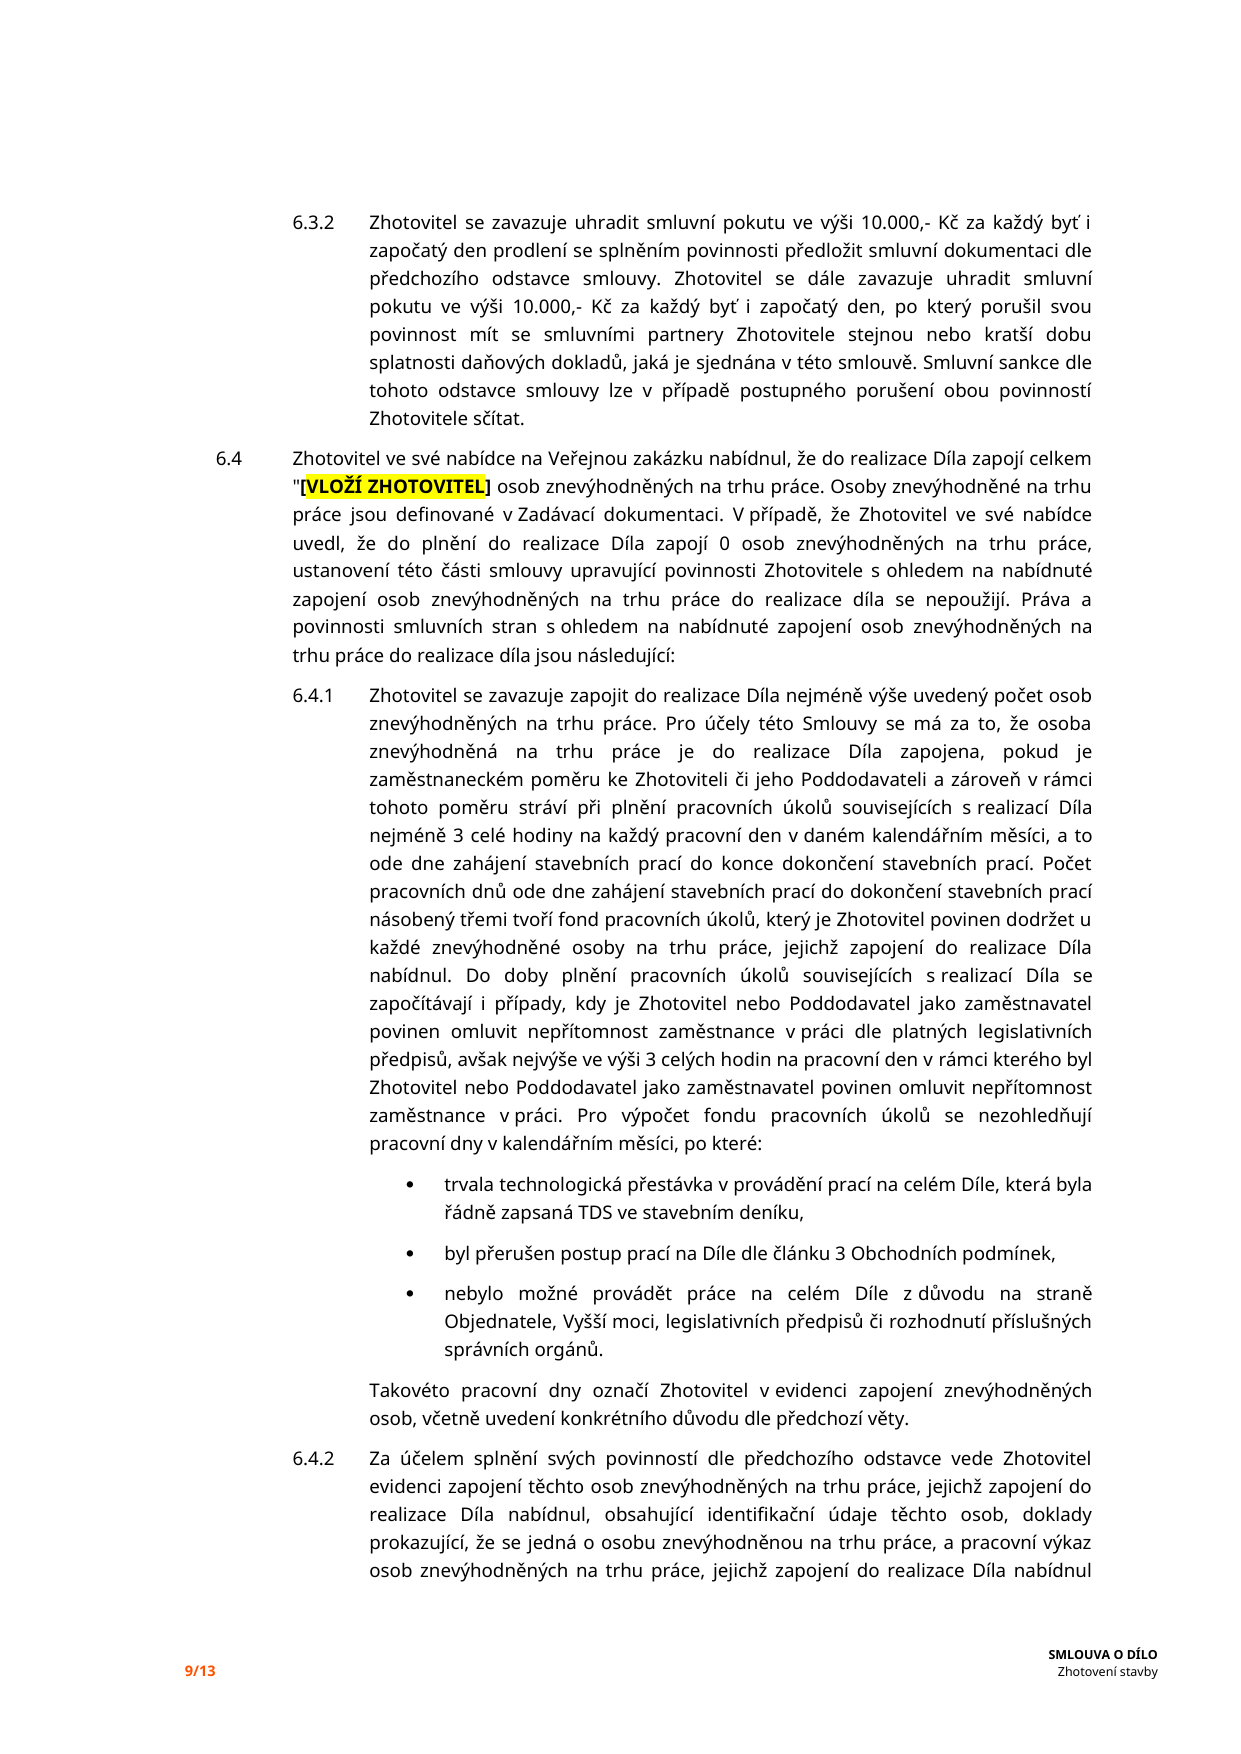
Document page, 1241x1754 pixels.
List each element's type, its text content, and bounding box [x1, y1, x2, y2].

text Zhotovitel se zavazuje uhradit smluvní pokutu ve výši 10.000,- Kč za každý byť i započatý den prodlení se splněním povinnosti předložit smluvní dokumentaci dle předchozího odstavce smlouvy. Zhotovitel se dále zavazuje uhradit smluvní pokutu ve výši 10.000,- Kč za každý byť i započatý den, po který porušil svou povinnost mít se smluvními partnery Zhotovitele stejnou nebo kratší dobu splatnosti daňových dokladů, jaká je sjednána v této smlouvě. Smluvní sankce dle tohoto odstavce smlouvy lze v případě postupného porušení obou povinností Zhotovitele sčítat. [292, 209, 1093, 431]
list Zhotovitel se zavazuje zapojit do realizace Díla nejméně výše uvedený počet osob znevýhodněných na trhu práce. Pro účely této Smlouvy se má za to, že osoba znevýhodněná na trhu práce je do realizace Díla zapojena, pokud je zaměstnaneckém poměru ke Zhotoviteli či jeho Poddodavateli a zároveň v rámci tohoto poměru stráví při plnění pracovních úkolů souvisejících s realizací Díla nejméně 3 celé hodiny na každý pracovní den v daném kalendářním měsíci, a to ode dne zahájení stavebních prací do konce dokončení stavebních prací. Počet pracovních dnů ode dne zahájení stavebních prací do dokončení stavebních prací násobený třemi tvoří fond pracovních úkolů, který je Zhotovitel povinen dodržet u každé znevýhodněné osoby na trhu práce, jejichž zapojení do realizace Díla nabídnul. Do doby plnění pracovních úkolů souvisejících s realizací Díla se započítávají i případy, kdy je Zhotovitel nebo Poddodavatel jako zaměstnavatel povinen omluvit nepřítomnost zaměstnance v práci dle platných legislativních předpisů, avšak nejvýše ve výši 3 celých hodin na pracovní den v rámci kterého byl Zhotovitel nebo Poddodavatel jako zaměstnavatel povinen omluvit nepřítomnost zaměstnance v práci. Pro výpočet fondu pracovních úkolů se nezohledňují pracovní dny v kalendářním měsíci, po které: [292, 682, 1093, 1156]
list Takovéto pracovní dny označí Zhotovitel v evidenci zapojení znevýhodněných osob, včetně uvedení konkrétního důvodu dle předchozí věty. [369, 1377, 1093, 1430]
list trvala technologická přestávka v provádění prací na celém Díle, která byla řádně zapsaná TDS ve stavebním deníku, [407, 1171, 1093, 1225]
text Zhotovitel ve své nabídce na Veřejnou zakázku nabídnul, že do realizace Díla zapojí celkem "[VLOŽÍ ZHOTOVITEL] osob znevýhodněných na trhu práce. Osoby znevýhodněné na trhu práce jsou definované v Zadávací dokumentaci. V případě, že Zhotovitel ve své nabídce uvedl, že do plnění do realizace Díla zapojí 0 osob znevýhodněných na trhu práce, ustanovení této části smlouvy upravující povinnosti Zhotovitele s ohledem na nabídnuté zapojení osob znevýhodněných na trhu práce do realizace díla se nepoužijí. Práva a povinnosti smluvních stran s ohledem na nabídnuté zapojení osob znevýhodněných na trhu práce do realizace díla jsou následující: [216, 446, 1093, 667]
list nebylo možné provádět práce na celém Díle z důvodu na straně Objednatele, Vyšší moci, legislativních předpisů či rozhodnutí příslušných správních orgánů. [407, 1280, 1093, 1362]
list byl přerušen postup prací na Díle dle článku 3 Obchodních podmínek, [407, 1240, 1093, 1265]
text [292, 1445, 1093, 1583]
